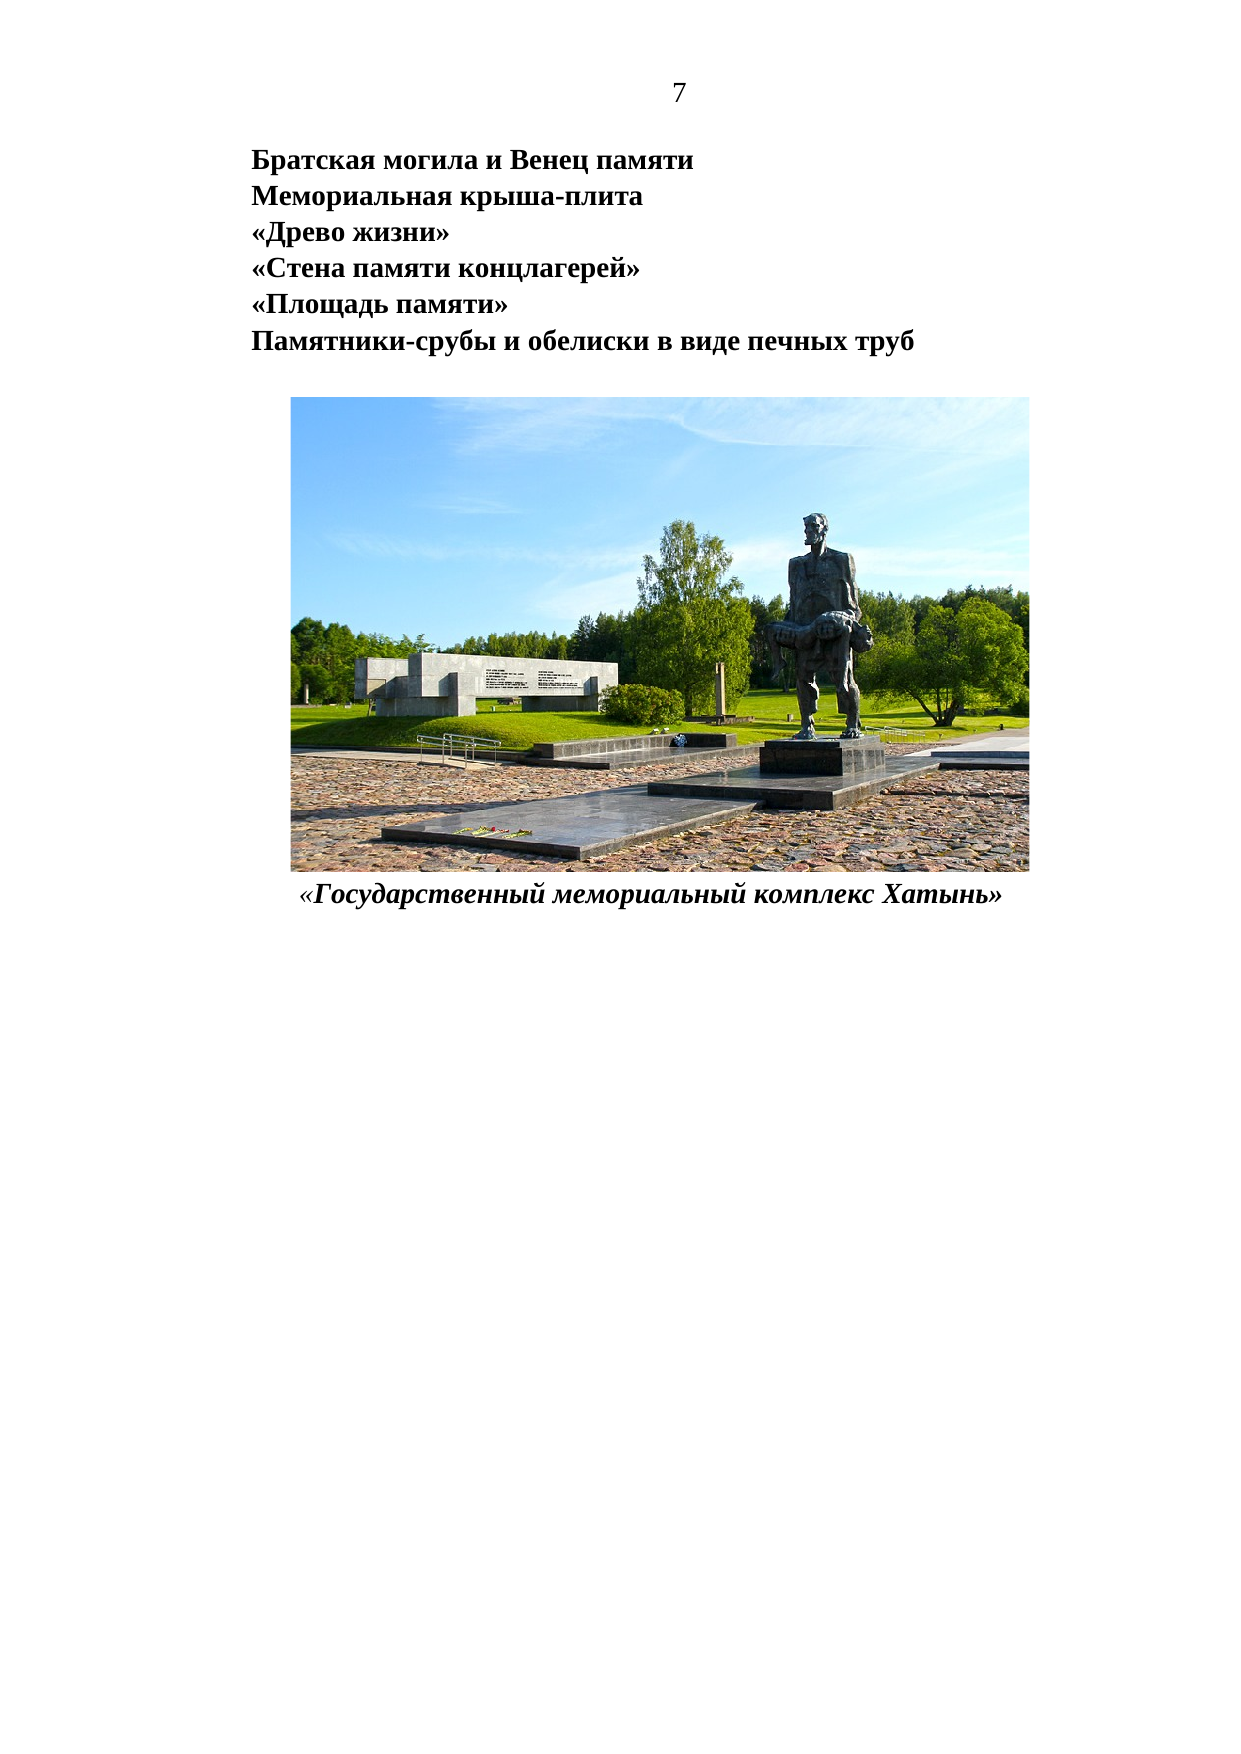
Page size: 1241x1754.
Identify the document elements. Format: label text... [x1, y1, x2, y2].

text «Древо жизни» [177, 214, 1181, 248]
picture [290, 397, 1030, 872]
text «Государственный мемориальный комплекс Хатынь» [47, 876, 1181, 909]
text «Площадь памяти» [177, 287, 1181, 320]
text Братская могила и Венец памяти [177, 142, 1181, 176]
text «Стена памяти концлагерей» [177, 251, 1181, 284]
text Памятники-срубы и обелиски в виде печных труб [177, 323, 1181, 356]
text Мемориальная крыша-плита [177, 178, 1181, 212]
